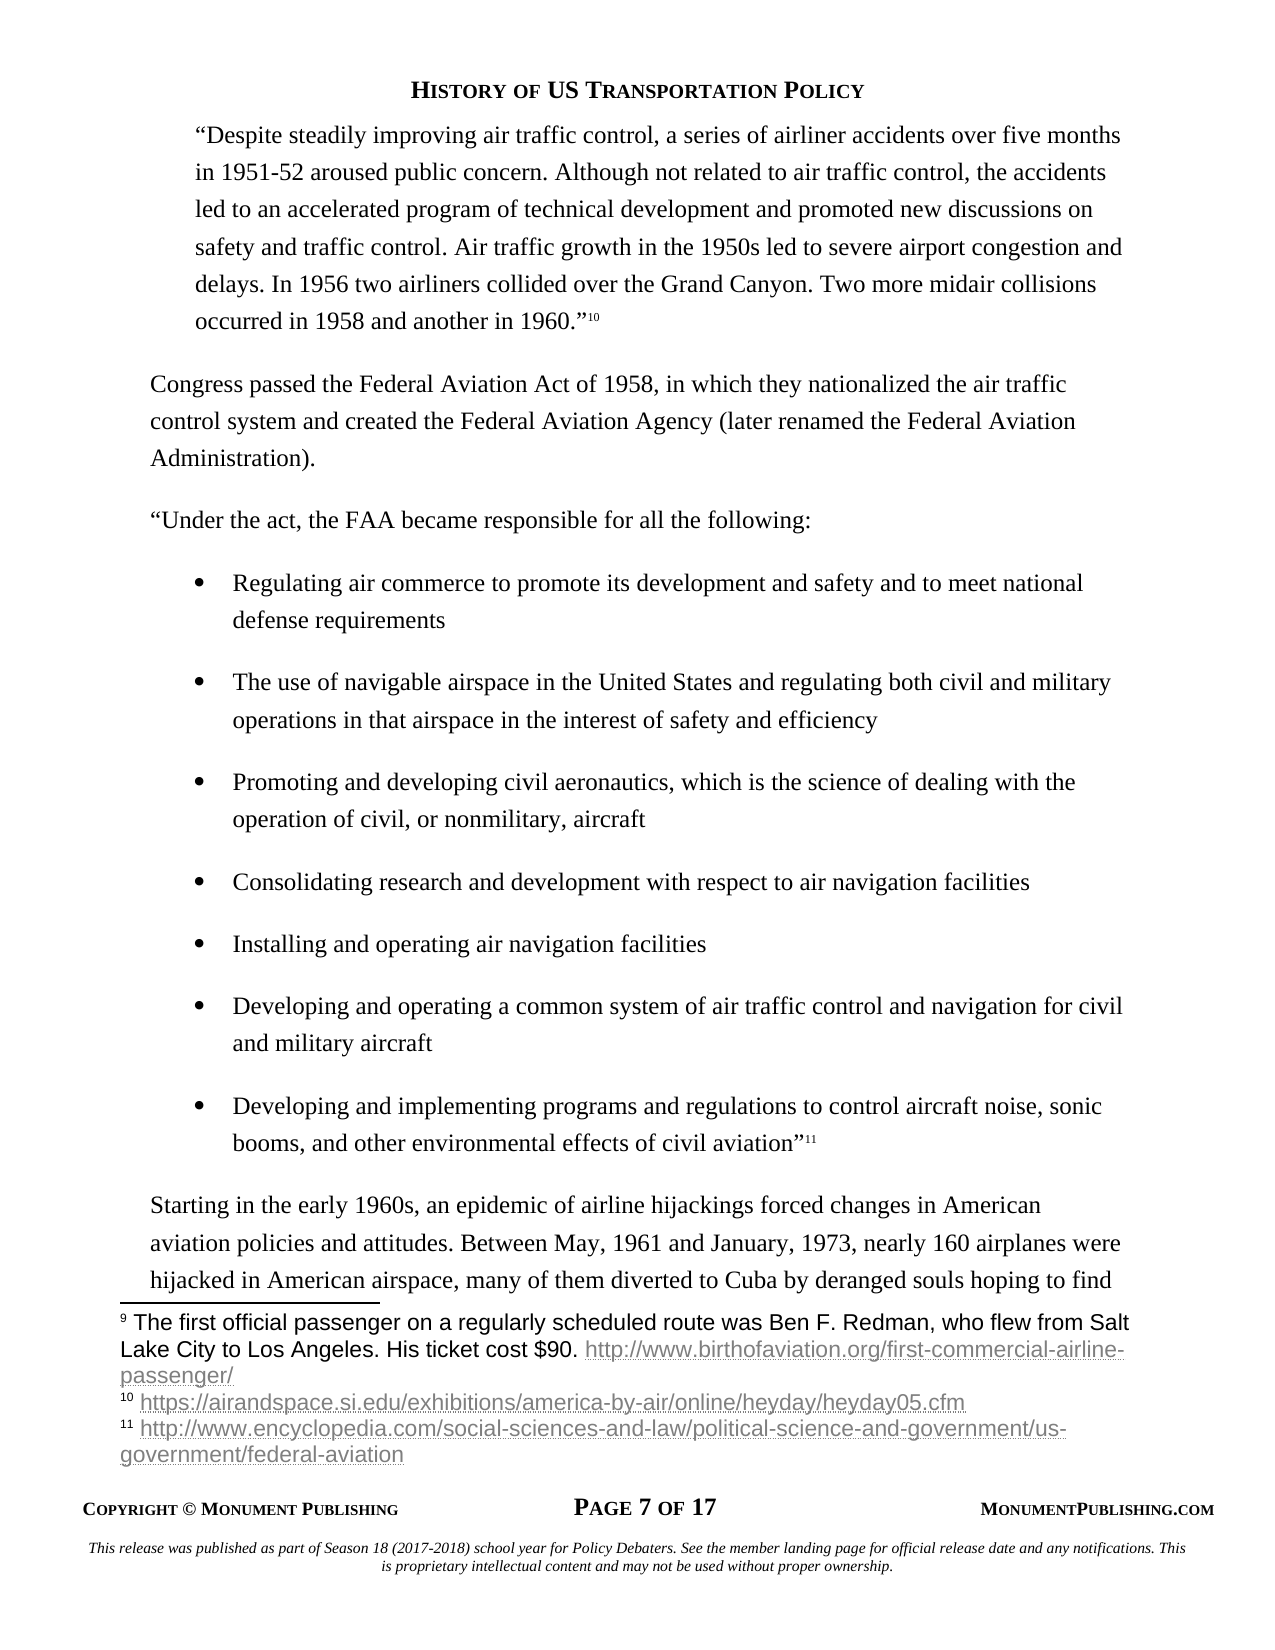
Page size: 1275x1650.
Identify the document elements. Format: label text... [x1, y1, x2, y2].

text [150, 1190, 1125, 1294]
list Regulating air commerce to promote its development and safety and to meet national defense requirements [195, 568, 1155, 634]
text “Under the act, the FAA became responsible for all the following: [150, 506, 1125, 534]
list Developing and implementing programs and regulations to control aircraft noise, sonic booms, and other environmental effects of civil aviation” [195, 1091, 1155, 1157]
list The use of navigable airspace in the United States and regulating both civil and military operations in that airspace in the interest of safety and efficiency [195, 667, 1155, 733]
list Installing and operating air navigation facilities [195, 929, 1155, 958]
text Congress passed the Federal Aviation Act of 1958, in which they nationalized the air traffic control system and created the Federal Aviation Agency (later renamed the Federal Aviation Administration). [150, 369, 1125, 472]
list Developing and operating a common system of air traffic control and navigation for civil and military aircraft [195, 991, 1155, 1057]
list Promoting and developing civil aeronautics, which is the science of dealing with the operation of civil, or nonmilitary, aircraft [195, 767, 1155, 833]
list Consolidating research and development with respect to air navigation facilities [195, 867, 1155, 895]
text “Despite steadily improving air traffic control, a series of airliner accidents over five months in 1951-52 aroused public concern. Although not related to air traffic control, the accidents led to an accelerated program of technical development and promoted new discussions on safety and traffic control. Air traffic growth in the 1950s led to severe airport congestion and delays. In 1956 two airliners collided over the Grand Canyon. Two more midair collisions occurred in 1958 and another in 1960.” [195, 120, 1125, 335]
